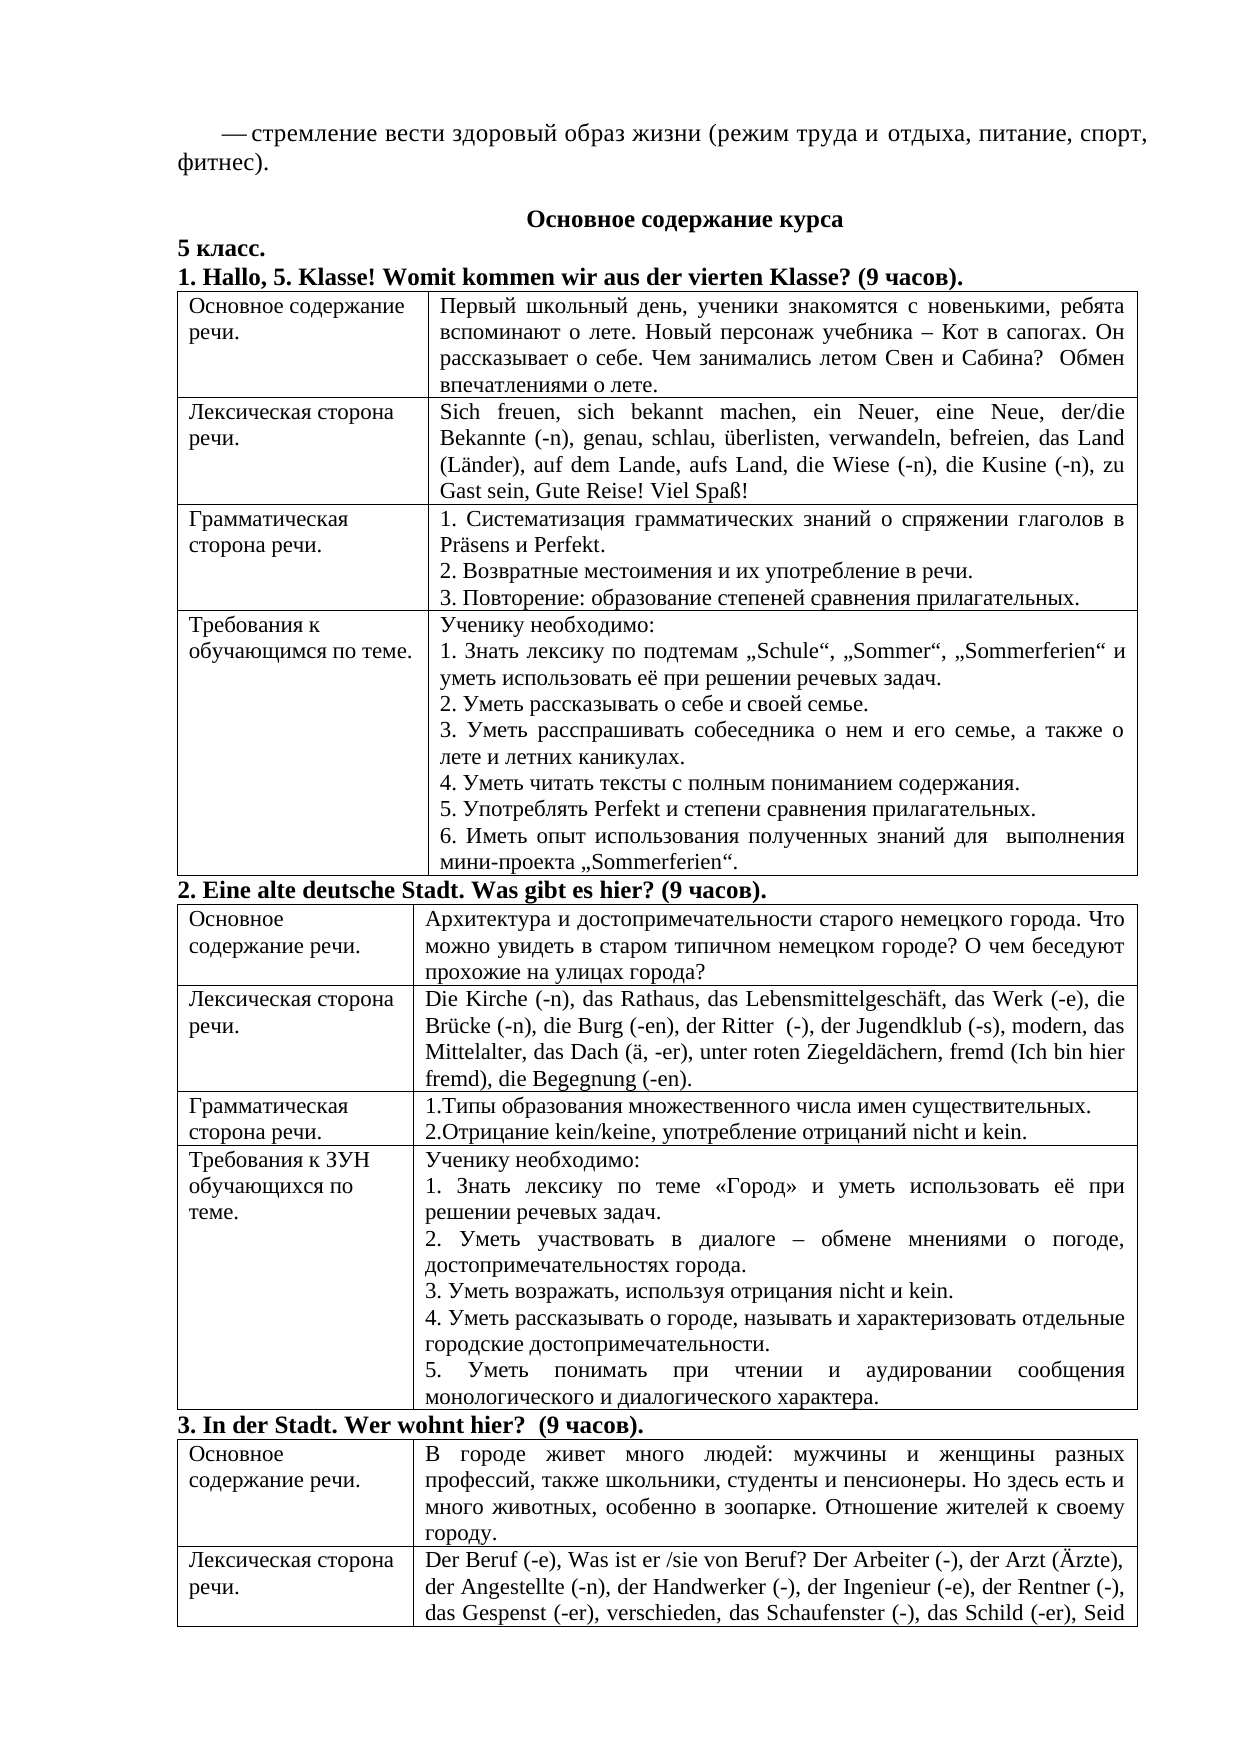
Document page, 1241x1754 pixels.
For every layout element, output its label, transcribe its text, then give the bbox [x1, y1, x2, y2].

text — стремление вести здоровый образ жизни (режим труда и отдыха, питание, спорт, фитнес). [177, 118, 1148, 176]
table_header Основное содержание речи. [178, 905, 413, 984]
table_cell Грамматическая сторона речи. [178, 505, 428, 610]
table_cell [414, 1547, 1137, 1626]
table_header Основное содержание речи. [178, 292, 428, 397]
table_cell Лексическая сторона речи. [178, 986, 413, 1091]
table_cell Ученику необходимо: 1. Знать лексику по теме «Город» и уметь использовать её при решении речевых задач. 2. Уметь участвовать в диалоге – обмене мнениями о погоде, достопримечательностях города. 3. Уметь возражать, используя отрицания nicht и kein. 4. Уметь рассказывать о городе, называть и характеризовать отдельные городские достопримечательности. 5. Уметь понимать при чтении и аудировании сообщения монологического и диалогического характера. [414, 1146, 1137, 1409]
table_cell Грамматическая сторона речи. [178, 1092, 413, 1145]
text Основное содержание курса [177, 204, 1148, 233]
table_cell Лексическая сторона речи. [178, 398, 428, 503]
table_header Основное содержание речи. [178, 1440, 413, 1546]
table_cell Ученику необходимо: 1. Знать лексику по подтемам „Schule“, „Sommer“, „Sommerferien“ и уметь использовать её при решении речевых задач. 2. Уметь рассказывать о себе и своей семье. 3. Уметь расспрашивать собеседника о нем и его семье, а также о лете и летних каникулах. 4. Уметь читать тексты с полным пониманием содержания. 5. Употреблять Perfekt и степени сравнения прилагательных. 6. Иметь опыт использования полученных знаний для выполнения мини-проекта „Sommerferien“. [429, 611, 1137, 874]
table_cell 1. Систематизация грамматических знаний о спряжении глаголов в Präsens и Perfekt. 2. Возвратные местоимения и их употребление в речи. 3. Повторение: образование степеней сравнения прилагательных. [429, 505, 1137, 610]
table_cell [178, 1547, 413, 1626]
table_cell Die Kirche (-n), das Rathaus, das Lebensmittelgeschäft, das Werk (-e), die Brücke (-n), die Burg (-en), der Ritter (-), der Jugendklub (-s), modern, das Mittelalter, das Dach (ä, -er), unter roten Ziegeldächern, fremd (Ich bin hier fremd), die Begegnung (-en). [414, 986, 1137, 1091]
table_cell Требования к обучающимся по теме. [178, 611, 428, 874]
table_cell 1.Типы образования множественного числа имен существительных. 2.Отрицание kein/keine, употребление отрицаний nicht и kein. [414, 1092, 1137, 1145]
table_header В городе живет много людей: мужчины и женщины разных профессий, также школьники, студенты и пенсионеры. Но здесь есть и много животных, особенно в зоопарке. Отношение жителей к своему городу. [414, 1440, 1137, 1546]
text 3. In der Stadt. Wer wohnt hier? (9 часов). [177, 1410, 1152, 1439]
text 1. Hallo, 5. Klasse! Womit kommen wir aus der vierten Klasse? (9 часов). [177, 262, 1152, 291]
table_header Архитектура и достопримечательности старого немецкого города. Что можно увидеть в старом типичном немецком городе? О чем беседуют прохожие на улицах города? [414, 905, 1137, 984]
text 2. Eine alte deutsche Stadt. Was gibt es hier? (9 часов). [177, 876, 1152, 904]
table_cell Требования к ЗУН обучающихся по теме. [178, 1146, 413, 1409]
table_header Первый школьный день, ученики знакомятся с новенькими, ребята вспоминают о лете. Новый персонаж учебника – Кот в сапогах. Он рассказывает о себе. Чем занимались летом Свен и Сабина? Обмен впечатлениями о лете. [429, 292, 1137, 397]
text 5 класс. [177, 233, 1152, 262]
table_cell Sich freuen, sich bekannt machen, ein Neuer, eine Neue, der/die Bekannte (-n), genau, schlau, überlisten, verwandeln, befreien, das Land (Länder), auf dem Lande, aufs Land, die Wiese (-n), die Kusine (-n), zu Gast sein, Gute Reise! Viel Spaß! [429, 398, 1137, 503]
